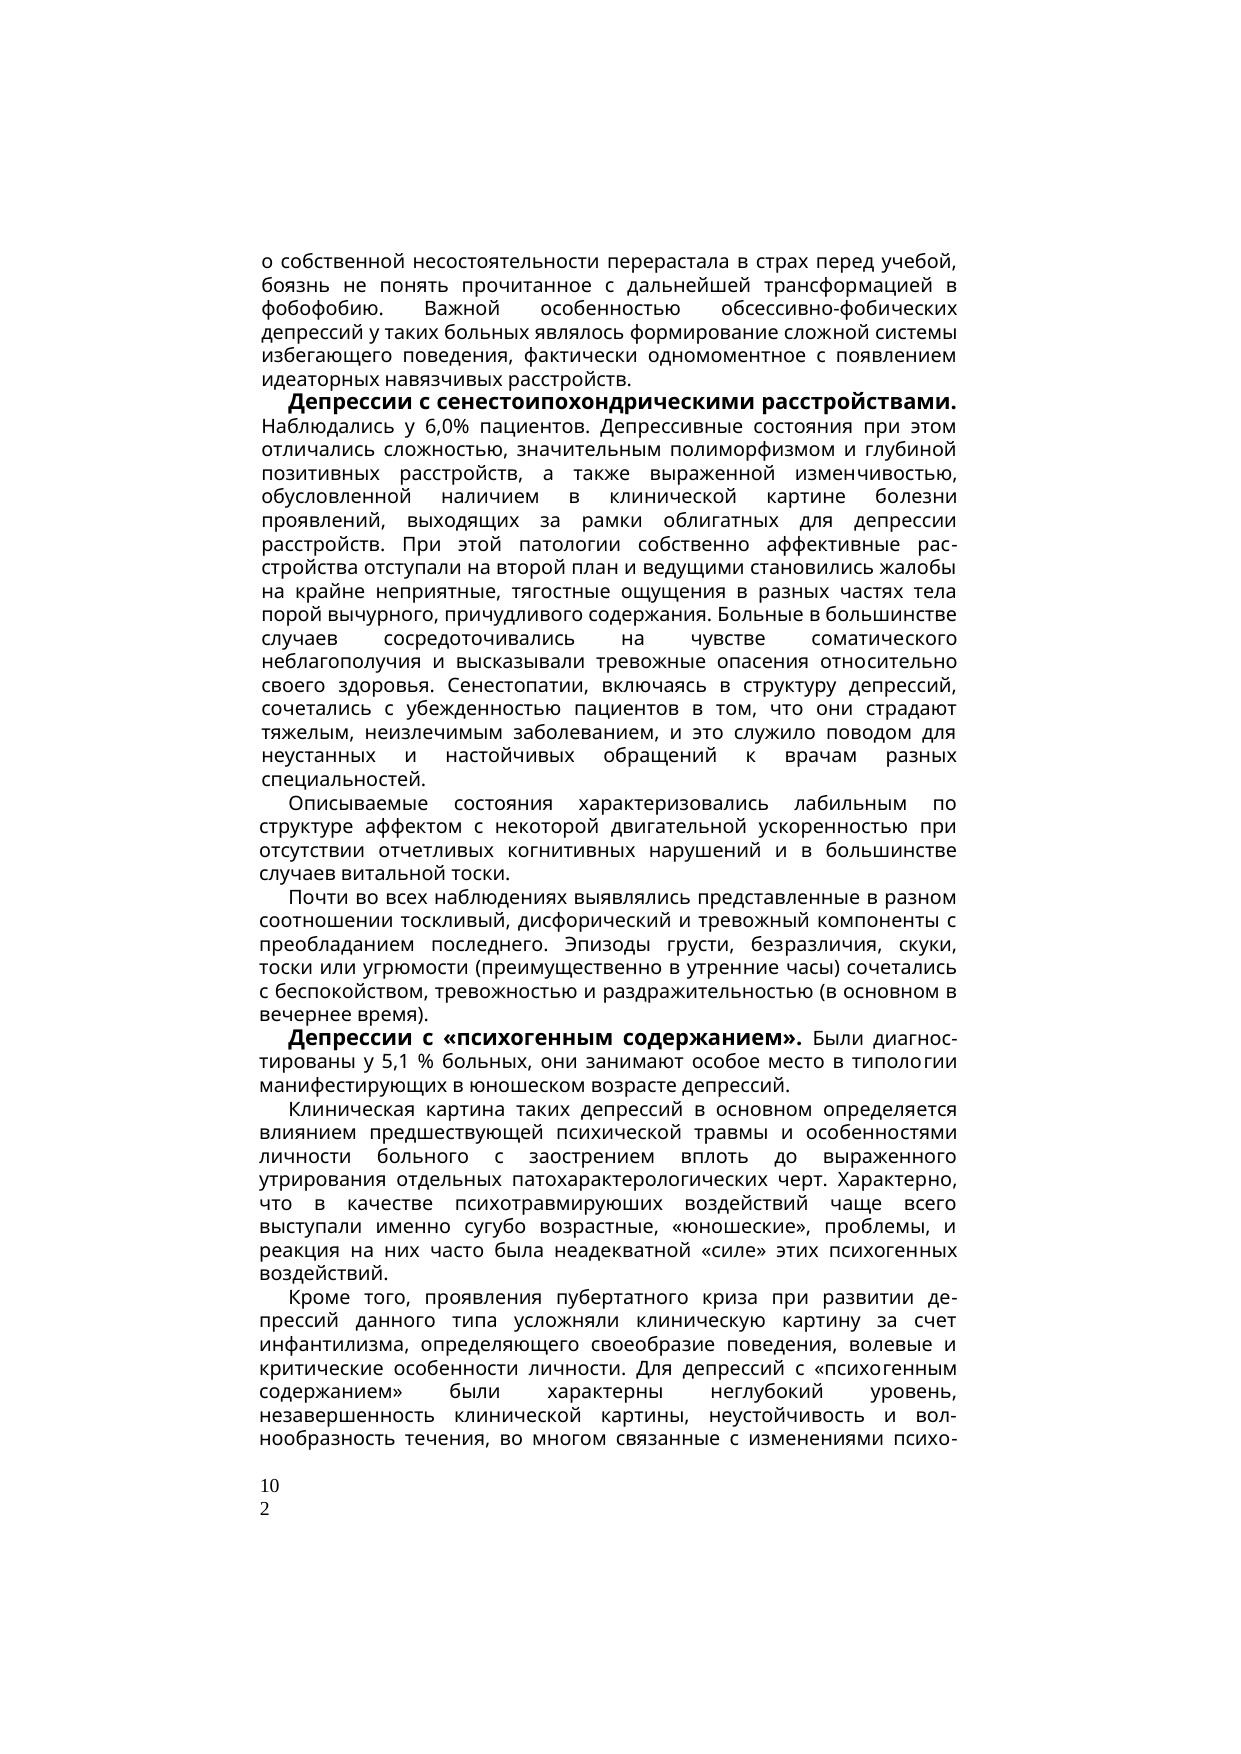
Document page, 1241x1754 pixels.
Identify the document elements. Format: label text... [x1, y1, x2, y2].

text Описываемые состояния характеризовались лабильным по структуре аффектом с некоторой двигательной ускоренностью при отсутствии отчетливых когнитивных нарушений и в большинстве случаев витальной тоски. [259, 791, 957, 885]
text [259, 1286, 957, 1450]
text Депрессии с сенестоипохондрическими расстройствами. Наблюдались у 6,0% пациентов. Депрессивные состояния при этом отличались сложностью, значительным полиморфизмом и глубиной позитивных расстройств, а также выраженной изменчивостью, обусловленной наличием в клинической картине болезни проявлений, выходящих за рамки облигатных для депрессии расстройств. При этой патологии собственно аффективные расстройства отступали на второй план и ведущими становились жалобы на крайне неприятные, тягостные ощущения в разных частях тела порой вычурного, причудливого содержания. Больные в большинстве случаев сосредоточивались на чувстве соматического неблагополучия и высказывали тревожные опасения относительно своего здоровья. Сенестопатии, включаясь в структуру депрессий, сочетались с убежденностью пациентов в том, что они страдают тяжелым, неизлечимым заболеванием, и это служило поводом для неустанных и настойчивых обращений к врачам разных специальностей. [261, 391, 957, 791]
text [261, 250, 957, 391]
text Клиническая картина таких депрессий в основном определяется влиянием предшествующей психической травмы и особенностями личности больного с заострением вплоть до выраженного утрирования отдельных патохарактерологических черт. Характерно, что в качестве психотравмируюших воздействий чаще всего выступали именно сугубо возрастные, «юношеские», проблемы, и реакция на них часто была неадекватной «силе» этих психогенных воздействий. [259, 1097, 957, 1286]
text Депрессии с «психогенным содержанием». Были диагностированы у 5,1 % больных, они занимают особое место в типологии манифестирующих в юношеском возрасте депрессий. [259, 1027, 957, 1097]
text Почти во всех наблюдениях выявлялись представленные в разном соотношении тоскливый, дисфорический и тревожный компоненты с преобладанием последнего. Эпизоды грусти, безразличия, скуки, тоски или угрюмости (преимущественно в утренние часы) сочетались с беспокойством, тревожностью и раздражительностью (в основном в вечернее время). [259, 885, 957, 1027]
